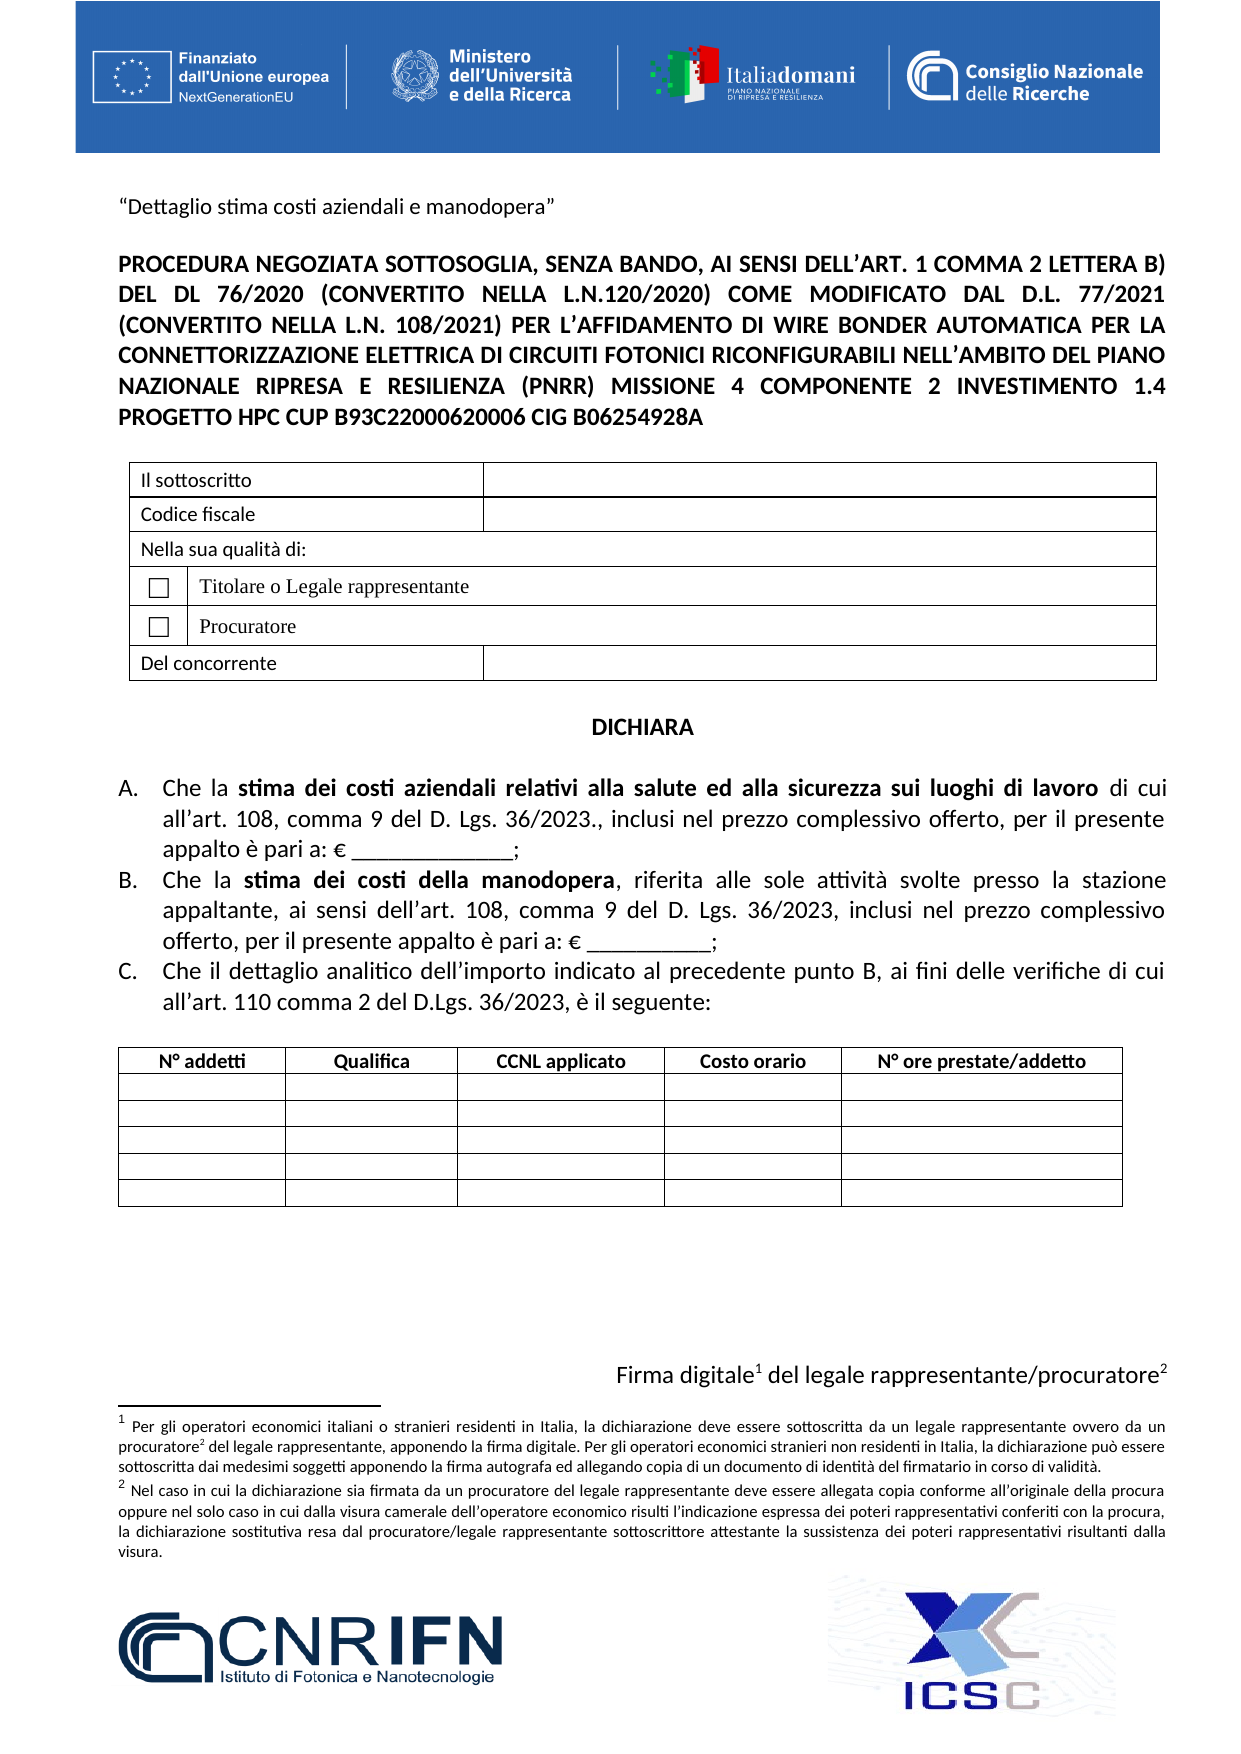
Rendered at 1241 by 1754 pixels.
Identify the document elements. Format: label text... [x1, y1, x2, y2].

table_cell [286, 1127, 457, 1153]
text Firma digitale del legale rappresentante/procuratore [118, 1359, 1167, 1390]
table_cell [458, 1180, 664, 1206]
picture [110, 1607, 502, 1686]
list Che il dettaglio analitico dell’importo indicato al precedente punto B, ai fini delle verifiche di cui all’art. 110 comma 2 del D.Lgs. 36/2023, è il seguente: [118, 955, 1167, 1016]
table_cell [286, 1180, 457, 1206]
table_cell [842, 1101, 1122, 1126]
table_cell Del concorrente [130, 646, 483, 679]
table_cell Nella sua qualità di: [130, 532, 1156, 566]
table_cell [286, 1074, 457, 1100]
table_cell [665, 1127, 841, 1153]
table_cell Titolare o Legale rappresentante [188, 567, 1156, 605]
table_cell □ [130, 606, 187, 645]
table_cell [458, 1127, 664, 1153]
table_cell Codice fiscale [130, 498, 483, 531]
list Che la stima dei costi aziendali relativi alla salute ed alla sicurezza sui luoghi di lavoro di cui all’art. 108, comma 9 del D. Lgs. 36/2023., inclusi nel prezzo complessivo offerto, per il presente appalto è pari a: € _____________; [118, 772, 1167, 864]
text “Dettaglio stima costi aziendali e manodopera” [118, 192, 1167, 220]
picture [75, 1, 1160, 153]
table_header N° ore prestate/addetto [842, 1048, 1122, 1073]
table_cell [119, 1154, 285, 1179]
table_cell [119, 1074, 285, 1100]
table_cell [458, 1074, 664, 1100]
table_cell □ [130, 567, 187, 605]
text PROCEDURA NEGOZIATA SOTTOSOGLIA, SENZA BANDO, AI SENSI DELL’ART. 1 COMMA 2 LETTERA B) DEL DL 76/2020 (CONVERTITO NELLA L.N.120/2020) COME MODIFICATO DAL D.L. 77/2021 (CONVERTITO NELLA L.N. 108/2021) PER L’AFFIDAMENTO DI WIRE BONDER AUTOMATICA PER LA CONNETTORIZZAZIONE ELETTRICA DI CIRCUITI FOTONICI RICONFIGURABILI NELL’AMBITO DEL PIANO NAZIONALE RIPRESA E RESILIENZA (PNRR) MISSIONE 4 COMPONENTE 2 INVESTIMENTO 1.4 PROGETTO HPC CUP B93C22000620006 Cig b06254928a [118, 248, 1167, 431]
table_header Il sottoscritto [130, 463, 483, 496]
table_cell [458, 1154, 664, 1179]
table_header N° addetti [119, 1048, 285, 1073]
table_header [484, 463, 1156, 496]
table_cell [286, 1154, 457, 1179]
table_cell [842, 1074, 1122, 1100]
table_cell [484, 646, 1156, 679]
table_cell [119, 1101, 285, 1126]
picture [827, 1568, 1116, 1733]
table_header CCNL applicato [458, 1048, 664, 1073]
table_cell [665, 1154, 841, 1179]
table_cell [842, 1127, 1122, 1153]
table_cell [286, 1101, 457, 1126]
table_cell [119, 1180, 285, 1206]
table_cell [665, 1101, 841, 1126]
table_cell [119, 1127, 285, 1153]
table_cell [842, 1154, 1122, 1179]
table_header Qualifica [286, 1048, 457, 1073]
table_header Costo orario [665, 1048, 841, 1073]
table_cell [484, 498, 1156, 531]
table_cell Procuratore [188, 606, 1156, 645]
table_cell [458, 1101, 664, 1126]
table_cell [665, 1180, 841, 1206]
text DICHIARA [118, 711, 1167, 742]
table_cell [665, 1074, 841, 1100]
table_cell [842, 1180, 1122, 1206]
list Che la stima dei costi della manodopera, riferita alle sole attività svolte presso la stazione appaltante, ai sensi dell’art. 108, comma 9 del D. Lgs. 36/2023, inclusi nel prezzo complessivo offerto, per il presente appalto è pari a: € __________; [118, 864, 1167, 955]
